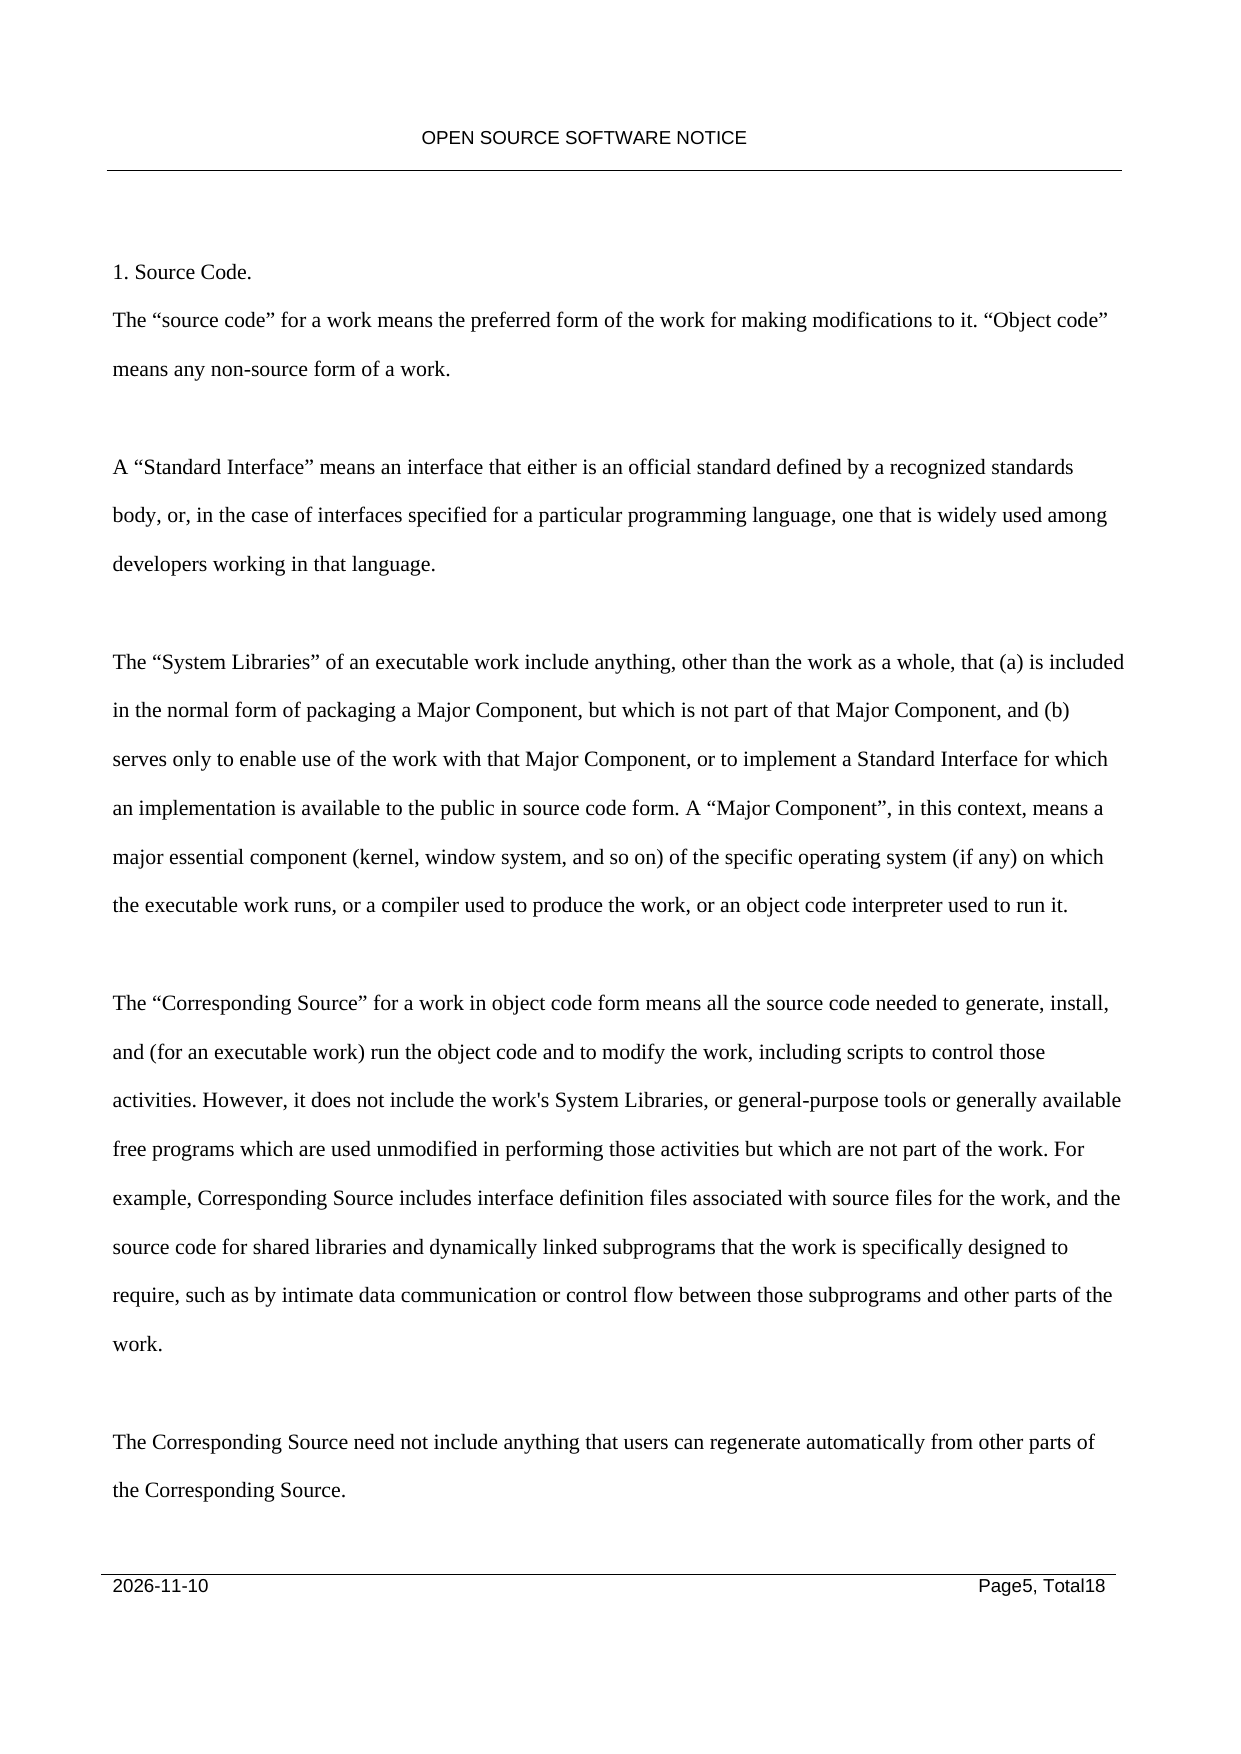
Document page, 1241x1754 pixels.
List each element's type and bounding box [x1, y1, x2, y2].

text [112, 206, 1128, 1506]
